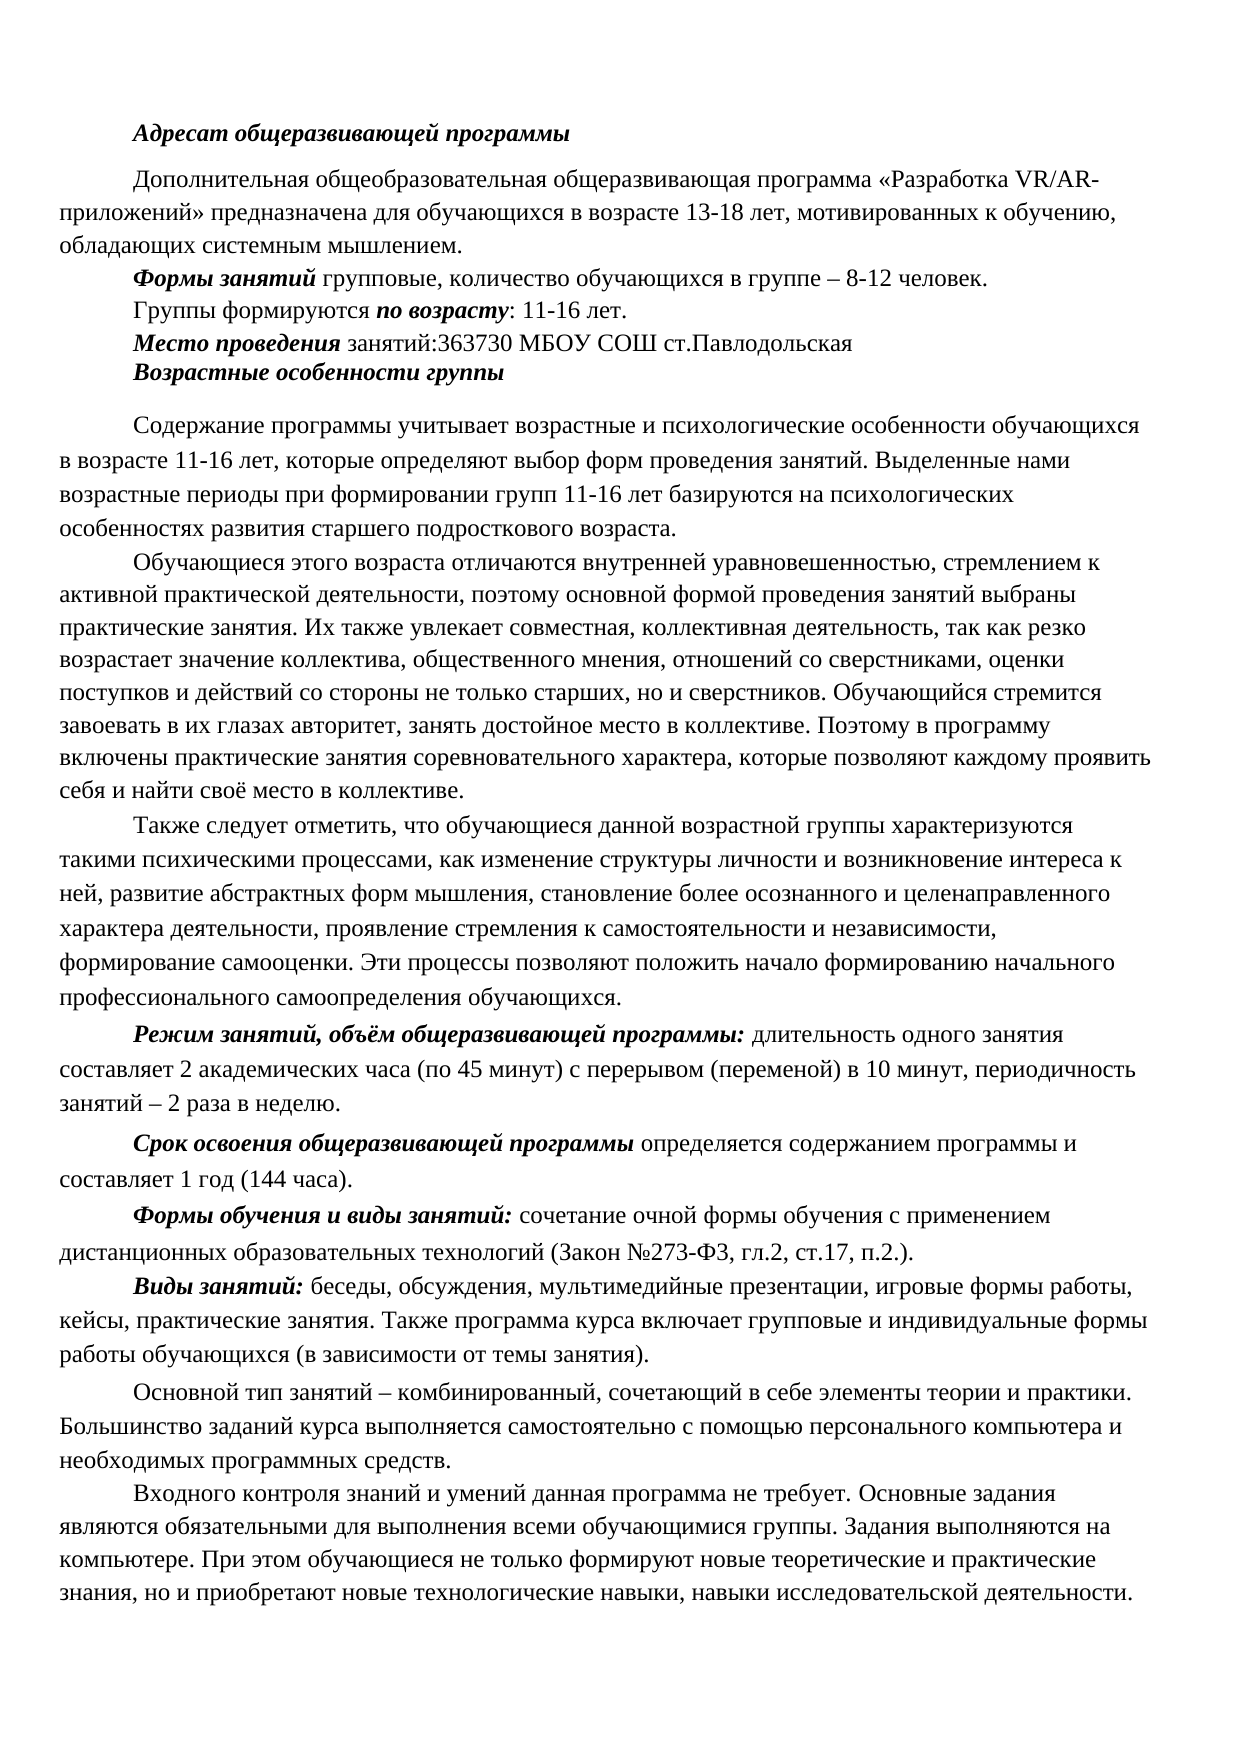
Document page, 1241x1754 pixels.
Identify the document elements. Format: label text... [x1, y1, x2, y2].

text Группы формируются по возрасту: 11-16 лет. [59, 291, 1152, 324]
text Формы обучения и виды занятий: сочетание очной формы обучения с применением дистанционных образовательных технологий (Закон №273-Ф3, гл.2, ст.17, п.2.). [59, 1193, 1152, 1266]
text Место проведения занятий:363730 МБОУ СОШ ст.Павлодольская [59, 324, 1152, 357]
text Виды занятий: беседы, обсуждения, мультимедийные презентации, игровые формы работы, кейсы, практические занятия. Также программа курса включает групповые и индивидуальные формы работы обучающихся (в зависимости от темы занятия). [59, 1266, 1152, 1368]
text Срок освоения общеразвивающей программы определяется содержанием программы и составляет 1 год (144 часа). [59, 1120, 1152, 1193]
text Режим занятий, объём общеразвивающей программы: длительность одного занятия составляет 2 академических часа (по 45 минут) с перерывом (переменой) в 10 минут, периодичность занятий – 2 раза в неделю. [59, 1014, 1152, 1117]
text Формы занятий групповые, количество обучающихся в группе – 8-12 человек. [59, 258, 1152, 291]
text Содержание программы учитывает возрастные и психологические особенности обучающихся в возрасте 11-16 лет, которые определяют выбор форм проведения занятий. Выделенные нами возрастные периоды при формировании групп 11-16 лет базируются на психологических особенностях развития старшего подросткового возраста. [59, 405, 1152, 542]
text Основной тип занятий – комбинированный, сочетающий в себе элементы теории и практики. Большинство заданий курса выполняется самостоятельно с помощью персонального компьютера и необходимых программных средств. [59, 1372, 1152, 1474]
text Возрастные особенности группы [59, 357, 1152, 386]
text Входного контроля знаний и умений данная программа не требует. Основные задания являются обязательными для выполнения всеми обучающимися группы. Задания выполняются на компьютере. При этом обучающиеся не только формируют новые теоретические и практические знания, но и приобретают новые технологические навыки, навыки исследовательской деятельности. [59, 1474, 1152, 1605]
text Адресат общеразвивающей программы [59, 118, 1152, 147]
text Также следует отметить, что обучающиеся данной возрастной группы характеризуются такими психическими процессами, как изменение структуры личности и возникновение интереса к ней, развитие абстрактных форм мышления, становление более осознанного и целенаправленного характера деятельности, проявление стремления к самостоятельности и независимости, формирование самооценки. Эти процессы позволяют положить начало формированию начального профессионального самоопределения обучающихся. [59, 804, 1152, 1010]
text Дополнительная общеобразовательная общеразвивающая программа «Разработка VR/AR-приложений» предназначена для обучающихся в возрасте 13-18 лет, мотивированных к обучению, обладающих системным мышлением. [59, 160, 1152, 258]
text Обучающиеся этого возраста отличаются внутренней уравновешенностью, стремлением к активной практической деятельности, поэтому основной формой проведения занятий выбраны практические занятия. Их также увлекает совместная, коллективная деятельность, так как резко возрастает значение коллектива, общественного мнения, отношений со сверстниками, оценки поступков и действий со стороны не только старших, но и сверстников. Обучающийся стремится завоевать в их глазах авторитет, занять достойное место в коллективе. Поэтому в программу включены практические занятия соревновательного характера, которые позволяют каждому проявить себя и найти своё место в коллективе. [59, 543, 1152, 804]
